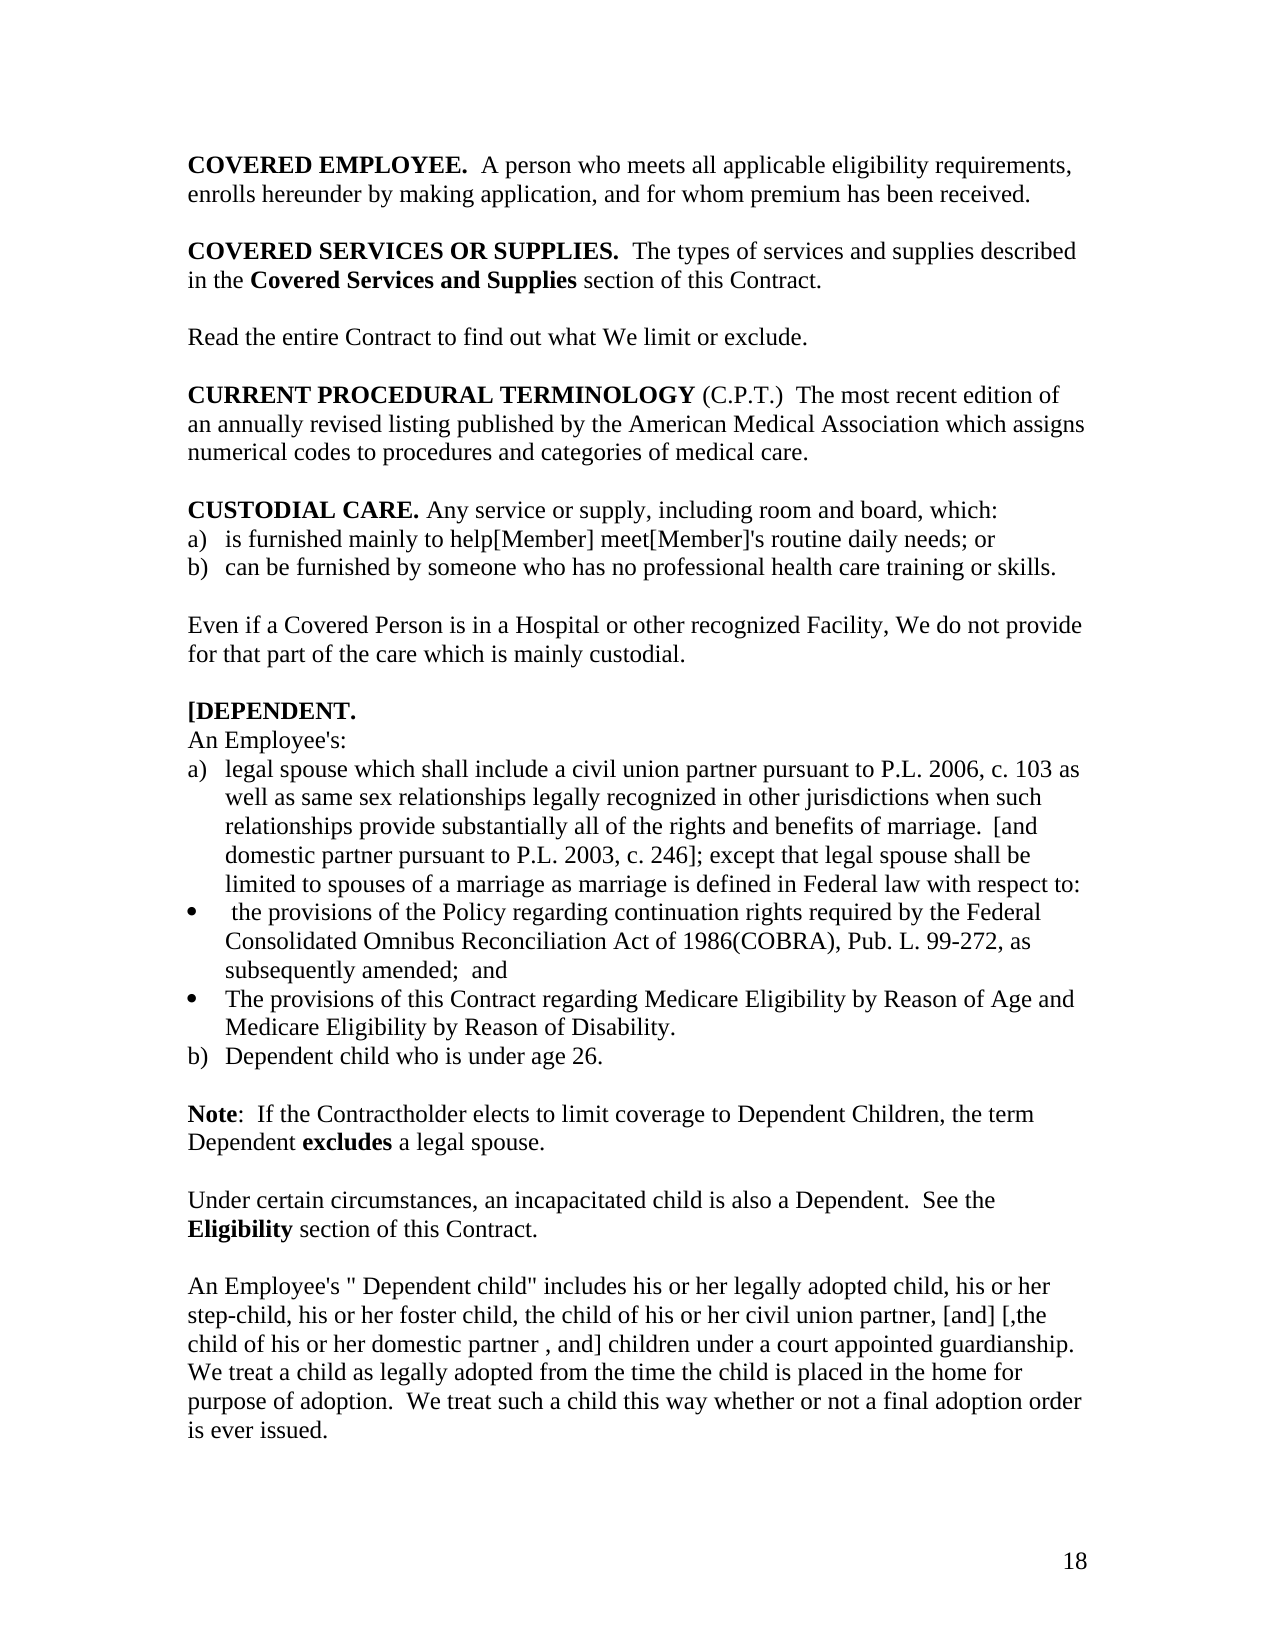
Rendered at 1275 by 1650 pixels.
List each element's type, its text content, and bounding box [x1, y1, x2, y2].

text CUSTODIAL CARE. Any service or supply, including room and board, which: [187, 495, 1087, 524]
text An Employee's: [187, 725, 1087, 754]
list The provisions of this Contract regarding Medicare Eligibility by Reason of Age and Medicare Eligibility by Reason of Disability. [187, 984, 1087, 1041]
text Under certain circumstances, an incapacitated child is also a Dependent. See the Eligibility section of this Contract. [187, 1185, 1087, 1242]
text Note: If the Contractholder elects to limit coverage to Dependent Children, the term Dependent excludes a legal spouse. [187, 1099, 1087, 1156]
list Dependent child who is under age 26. [187, 1041, 1087, 1070]
text [DEPENDENT. [187, 696, 1087, 725]
list can be furnished by someone who has no professional health care training or skills. [187, 552, 1087, 581]
text COVERED SERVICES OR SUPPLIES. The types of services and supplies described in the Covered Services and Supplies section of this Contract. [187, 236, 1087, 294]
text An Employee's " Dependent child" includes his or her legally adopted child, his or her step-child, his or her foster child, the child of his or her civil union partner, [and] [,the child of his or her domestic partner , and] children under a court appointed guardianship. We treat a child as legally adopted from the time the child is placed in the home for purpose of adoption. We treat such a child this way whether or not a final adoption order is ever issued. [187, 1271, 1087, 1444]
text Even if a Covered Person is in a Hospital or other recognized Facility, We do not provide for that part of the care which is mainly custodial. [187, 610, 1087, 667]
list the provisions of the Policy regarding continuation rights required by the Federal Consolidated Omnibus Reconciliation Act of 1986(COBRA), Pub. L. 99-272, as subsequently amended; and [187, 897, 1087, 984]
text COVERED EMPLOYEE. A person who meets all applicable eligibility requirements, enrolls hereunder by making application, and for whom premium has been received. [187, 150, 1087, 207]
list legal spouse which shall include a civil union partner pursuant to P.L. 2006, c. 103 as well as same sex relationships legally recognized in other jurisdictions when such relationships provide substantially all of the rights and benefits of marriage. [and domestic partner pursuant to P.L. 2003, c. 246]; except that legal spouse shall be limited to spouses of a marriage as marriage is defined in Federal law with respect to: [187, 754, 1087, 897]
list is furnished mainly to help[Member] meet[Member]'s routine daily needs; or [187, 524, 1087, 552]
text CURRENT PROCEDURAL TERMINOLOGY (C.P.T.) The most recent edition of an annually revised listing published by the American Medical Association which assigns numerical codes to procedures and categories of medical care. [187, 380, 1087, 466]
text Read the entire Contract to find out what We limit or exclude. [187, 322, 1087, 351]
